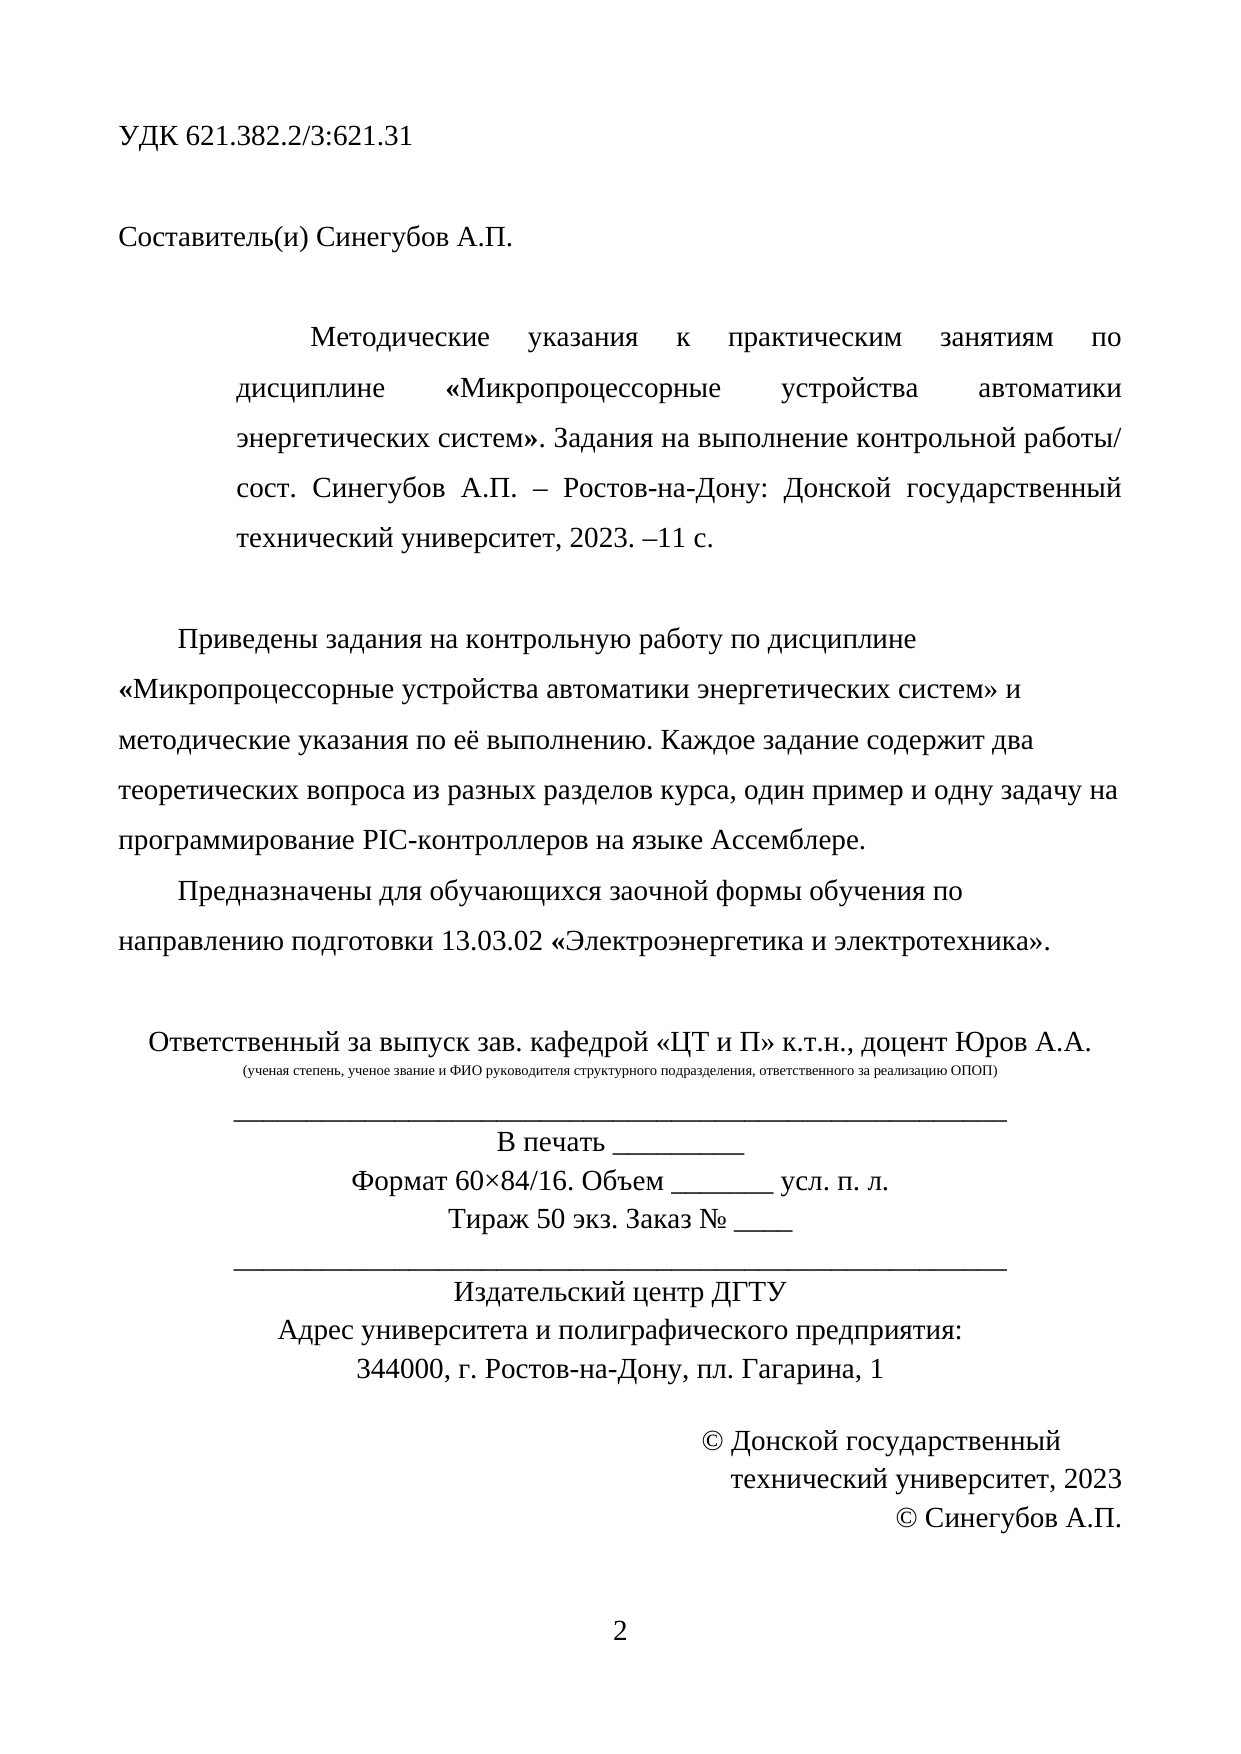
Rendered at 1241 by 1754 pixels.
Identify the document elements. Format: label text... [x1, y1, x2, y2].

text Ответственный за выпуск зав. кафедрой «ЦТ и П» к.т.н., доцент Юров А.А. [118, 1024, 1122, 1057]
text © Синегубов А.П. [118, 1500, 1122, 1533]
text Адрес университета и полиграфического предприятия: [118, 1312, 1122, 1346]
text Тираж 50 экз. Заказ № ____ [118, 1202, 1122, 1235]
text Приведены задания на контрольную работу по дисциплине «Микропроцессорные устройства автоматики энергетических систем» и методические указания по её выполнению. Каждое задание содержит два теоретических вопроса из разных разделов курса, один пример и одну задачу на программирование PIC-контроллеров на языке Ассемблере. [118, 621, 1122, 856]
text Предназначены для обучающихся заочной формы обучения по направлению подготовки 13.03.02 «Электроэнергетика и электротехника». [118, 873, 1122, 957]
text Издательский центр ДГТУ [118, 1274, 1122, 1307]
text УДК 621.382.2/3:621.31 [118, 118, 1122, 152]
text 344000, г. Ростов-на-Дону, пл. Гагарина, 1 [118, 1351, 1122, 1384]
text В печать _________ [118, 1124, 1122, 1158]
text _____________________________________________________ [118, 1091, 1122, 1124]
text _____________________________________________________ [118, 1240, 1122, 1274]
text © Донской государственный [701, 1423, 1122, 1456]
text Формат 60×84/16. Объем _______ усл. п. л. [118, 1163, 1122, 1197]
text технический университет, 2023 [118, 1461, 1122, 1495]
text (ученая степень, ученое звание и ФИО руководителя структурного подразделения, ответственного за реализацию ОПОП) [118, 1062, 1122, 1091]
text Составитель(и) Синегубов А.П. [118, 219, 1122, 252]
text Методические указания к практическим занятиям по дисциплине «Микропроцессорные устройства автоматики энергетических систем». Задания на выполнение контрольной работы/ сост. Синегубов А.П. – Ростов-на-Дону: Донской государственный технический университет, 2023. –11 с. [236, 319, 1122, 554]
